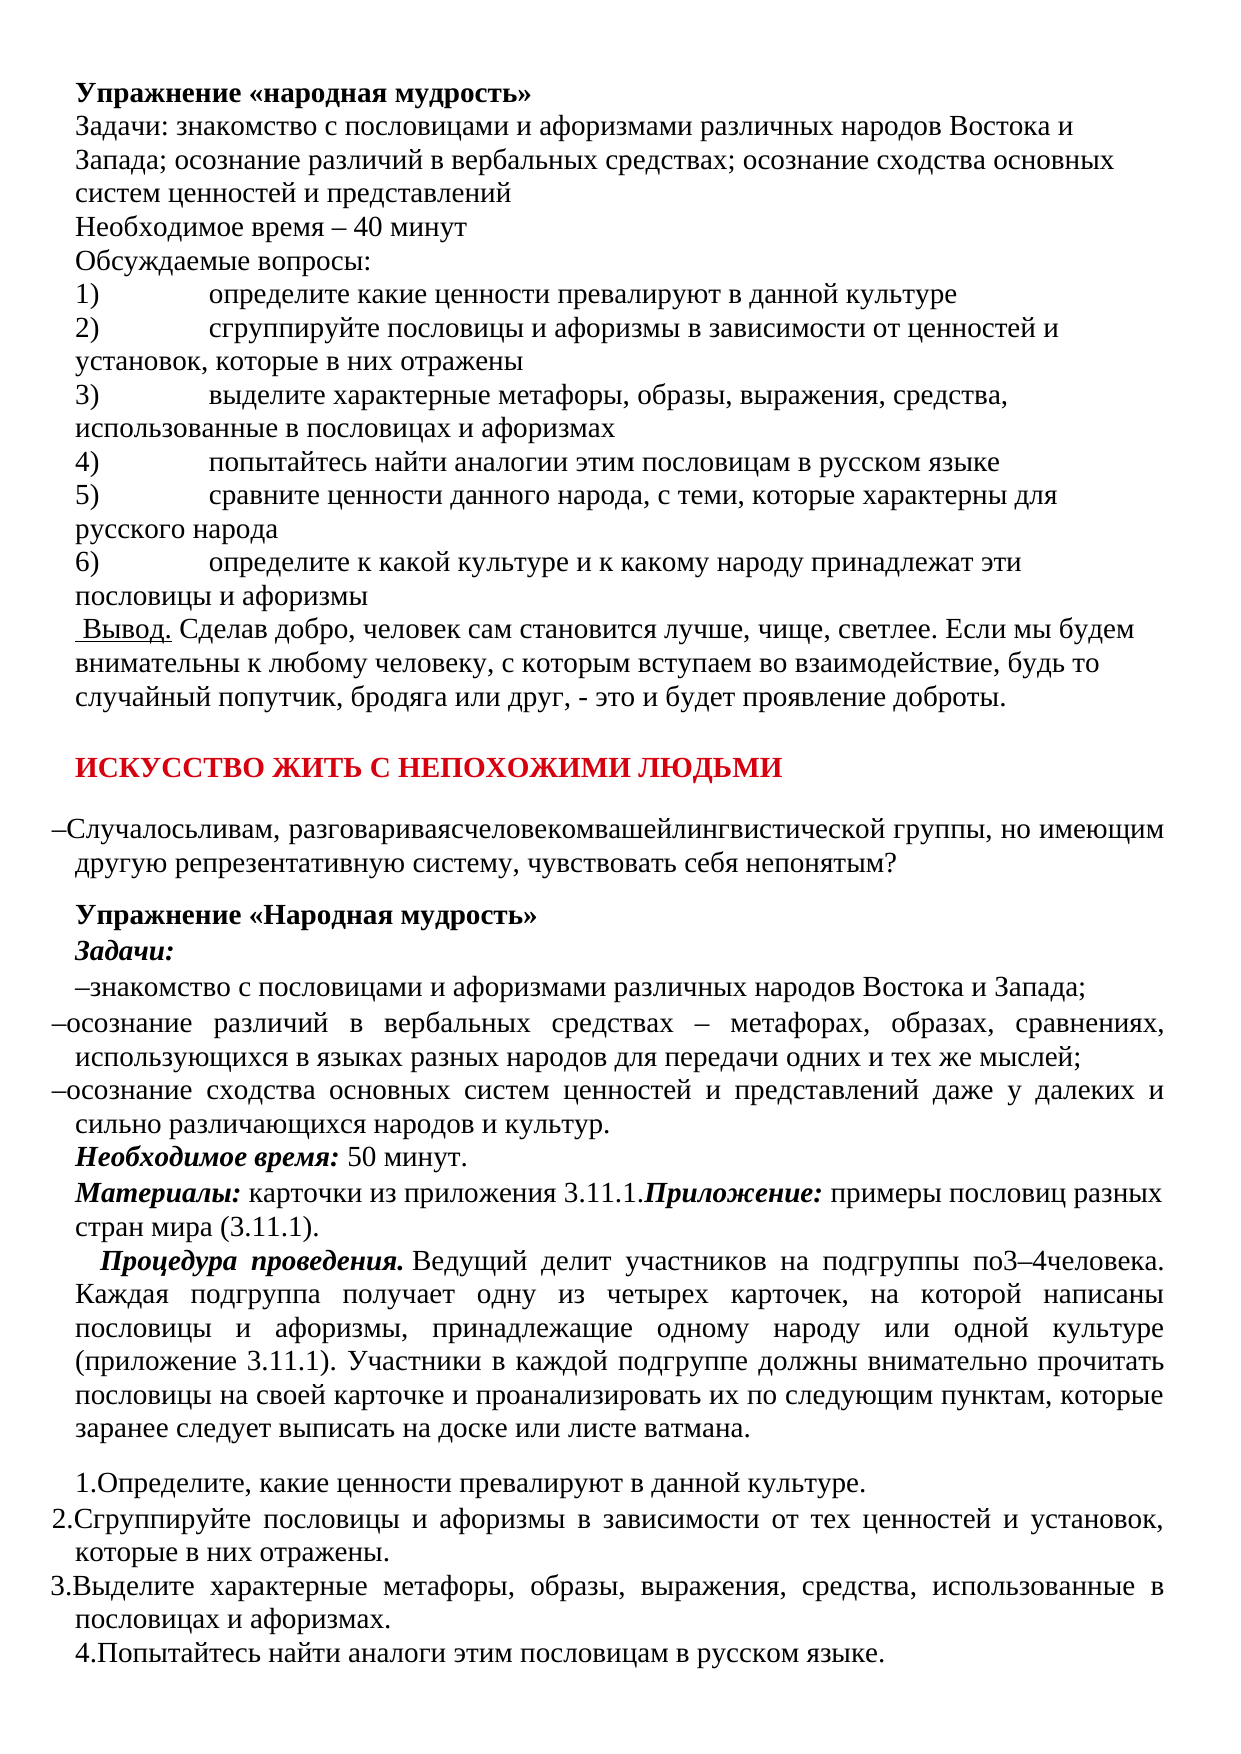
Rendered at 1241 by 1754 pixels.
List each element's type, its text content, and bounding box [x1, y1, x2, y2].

text ИСКУССТВО ЖИТЬ С НЕПОХОЖИМИ ЛЮДЬМИ [75, 751, 1165, 784]
text 2) сгруппируйте пословицы и афоризмы в зависимости от ценностей и установок, которые в них отражены [75, 310, 1165, 377]
text Вывод. Сделав добро, человек сам становится лучше, чище, светлее. Если мы будем внимательны к любому человеку, с которым вступаем во взаимодействие, будь то случайный попутчик, бродяга или друг, - это и будет проявление доброты. [75, 612, 1165, 712]
text 2.Сгруппируйте пословицы и афоризмы в зависимости от тех ценностей и установок, которые в них отражены. [52, 1501, 1165, 1568]
text Процедура проведения. Ведущий делит участников на подгруппы по3–4человека. Каждая подгруппа получает одну из четырех карточек, на которой написаны пословицы и афоризмы, принадлежащие одному народу или одной культуре (приложение 3.11.1). Участники в каждой подгруппе должны внимательно прочитать пословицы на своей карточке и проанализировать их по следующим пунктам, которые заранее следует выписать на доске или листе ватмана. [75, 1243, 1165, 1444]
text –Случалосьливам, разговариваясчеловекомвашейлингвистической группы, но имеющим другую репрезентативную систему, чувствовать себя непонятым? [52, 812, 1165, 879]
text Необходимое время – 40 минут [75, 209, 1165, 243]
text –осознание различий в вербальных средствах – метафорах, образах, сравнениях, использующихся в языках разных народов для передачи одних и тех же мыслей; [52, 1005, 1165, 1072]
text Задачи: [75, 933, 1165, 967]
text 3) выделите характерные метафоры, образы, выражения, средства, использованные в пословицах и афоризмах [75, 377, 1165, 444]
text –осознание сходства основных систем ценностей и представлений даже у далеких и сильно различающихся народов и культур. [52, 1072, 1165, 1139]
text Упражнение «Народная мудрость» [75, 897, 1165, 930]
text Задачи: знакомство с пословицами и афоризмами различных народов Востока и Запада; осознание различий в вербальных средствах; осознание сходства основных систем ценностей и представлений [75, 108, 1165, 209]
text Материалы: карточки из приложения 3.11.1.Приложение: примеры пословиц разных стран мира (3.11.1). [75, 1176, 1165, 1243]
text –знакомство с пословицами и афоризмами различных народов Востока и Запада; [75, 969, 1165, 1003]
text 3.Выделите характерные метафоры, образы, выражения, средства, использованные в пословицах и афоризмах. [50, 1568, 1165, 1635]
text 1.Определите, какие ценности превалируют в данной культуре. [75, 1465, 1165, 1498]
text Упражнение «народная мудрость» [75, 75, 1165, 108]
text 6) определите к какой культуре и к какому народу принадлежат эти пословицы и афоризмы [75, 544, 1165, 612]
text 4.Попытайтесь найти аналоги этим пословицам в русском языке. [75, 1635, 1165, 1669]
text 4) попытайтесь найти аналогии этим пословицам в русском языке [75, 444, 1165, 477]
text Обсуждаемые вопросы: [75, 243, 1165, 276]
text 5) сравните ценности данного народа, с теми, которые характерны для русского народа [75, 477, 1165, 544]
text 1) определите какие ценности превалируют в данной культуре [75, 276, 1165, 310]
text Необходимое время: 50 минут. [75, 1139, 1165, 1173]
